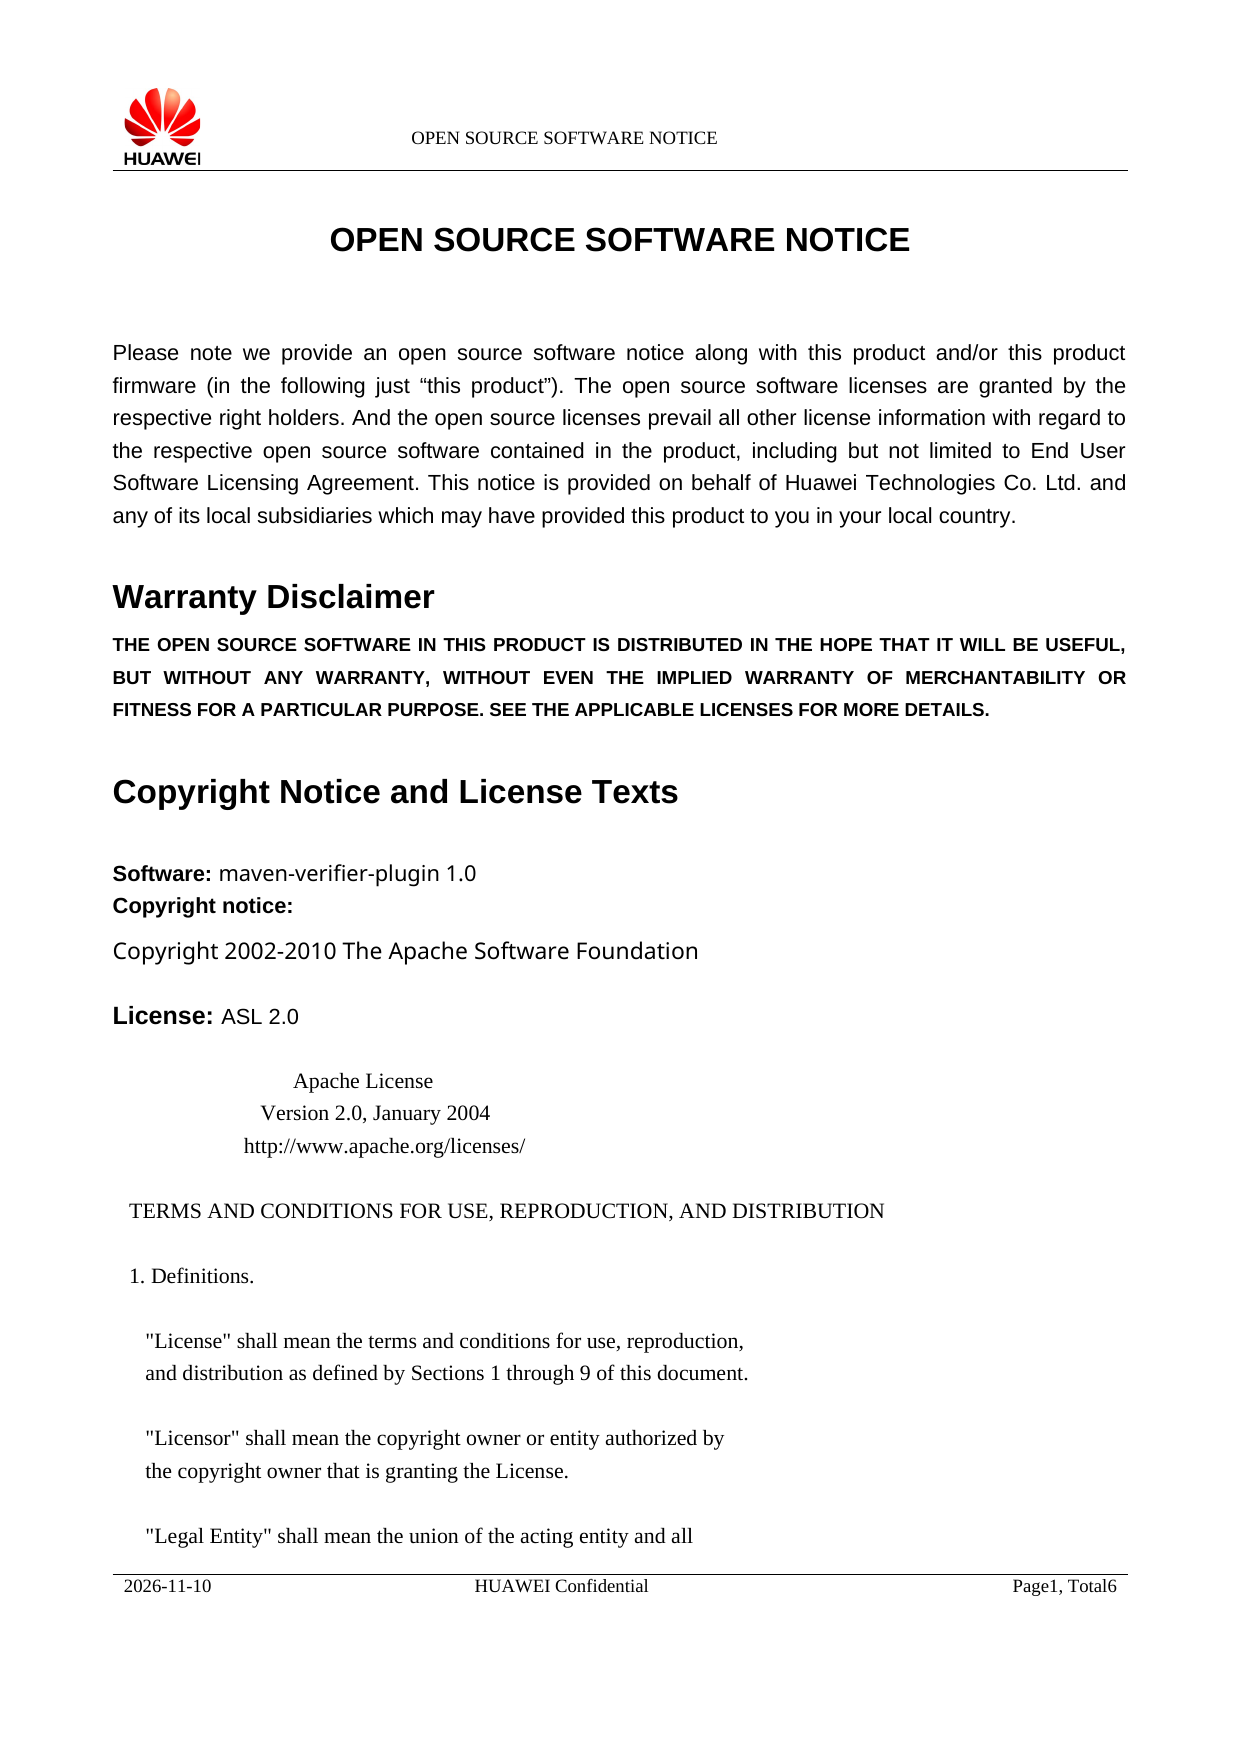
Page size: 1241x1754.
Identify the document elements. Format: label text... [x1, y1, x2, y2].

title Software: maven-verifier-plugin 1.0 [112, 856, 1128, 889]
text OPEN SOURCE SOFTWARE NOTICE [112, 206, 1128, 271]
picture [124, 88, 201, 165]
text License: ASL 2.0 [112, 999, 1128, 1031]
text Warranty Disclaimer [112, 564, 1128, 629]
text Copyright 2002-2010 The Apache Software Foundation [112, 934, 1128, 999]
text Copyright Notice and License Texts [112, 759, 1128, 824]
text The open source software in this product is distributed in the hope that it will be useful, but WITHOUT ANY WARRANTY, without even the implied warranty of MERCHANTABILITY or FITNESS FOR A PARTICULAR PURPOSE. See the applicable licenses for more details. [112, 629, 1128, 726]
text Please note we provide an open source software notice along with this product and/or this product firmware (in the following just “this product”). The open source software licenses are granted by the respective right holders. And the open source licenses prevail all other license information with regard to the respective open source software contained in the product, including but not limited to End User Software Licensing Agreement. This notice is provided on behalf of Huawei Technologies Co. Ltd. and any of its local subsidiaries which may have provided this product to you in your local country. [112, 336, 1128, 531]
text Copyright notice: [112, 889, 1128, 921]
